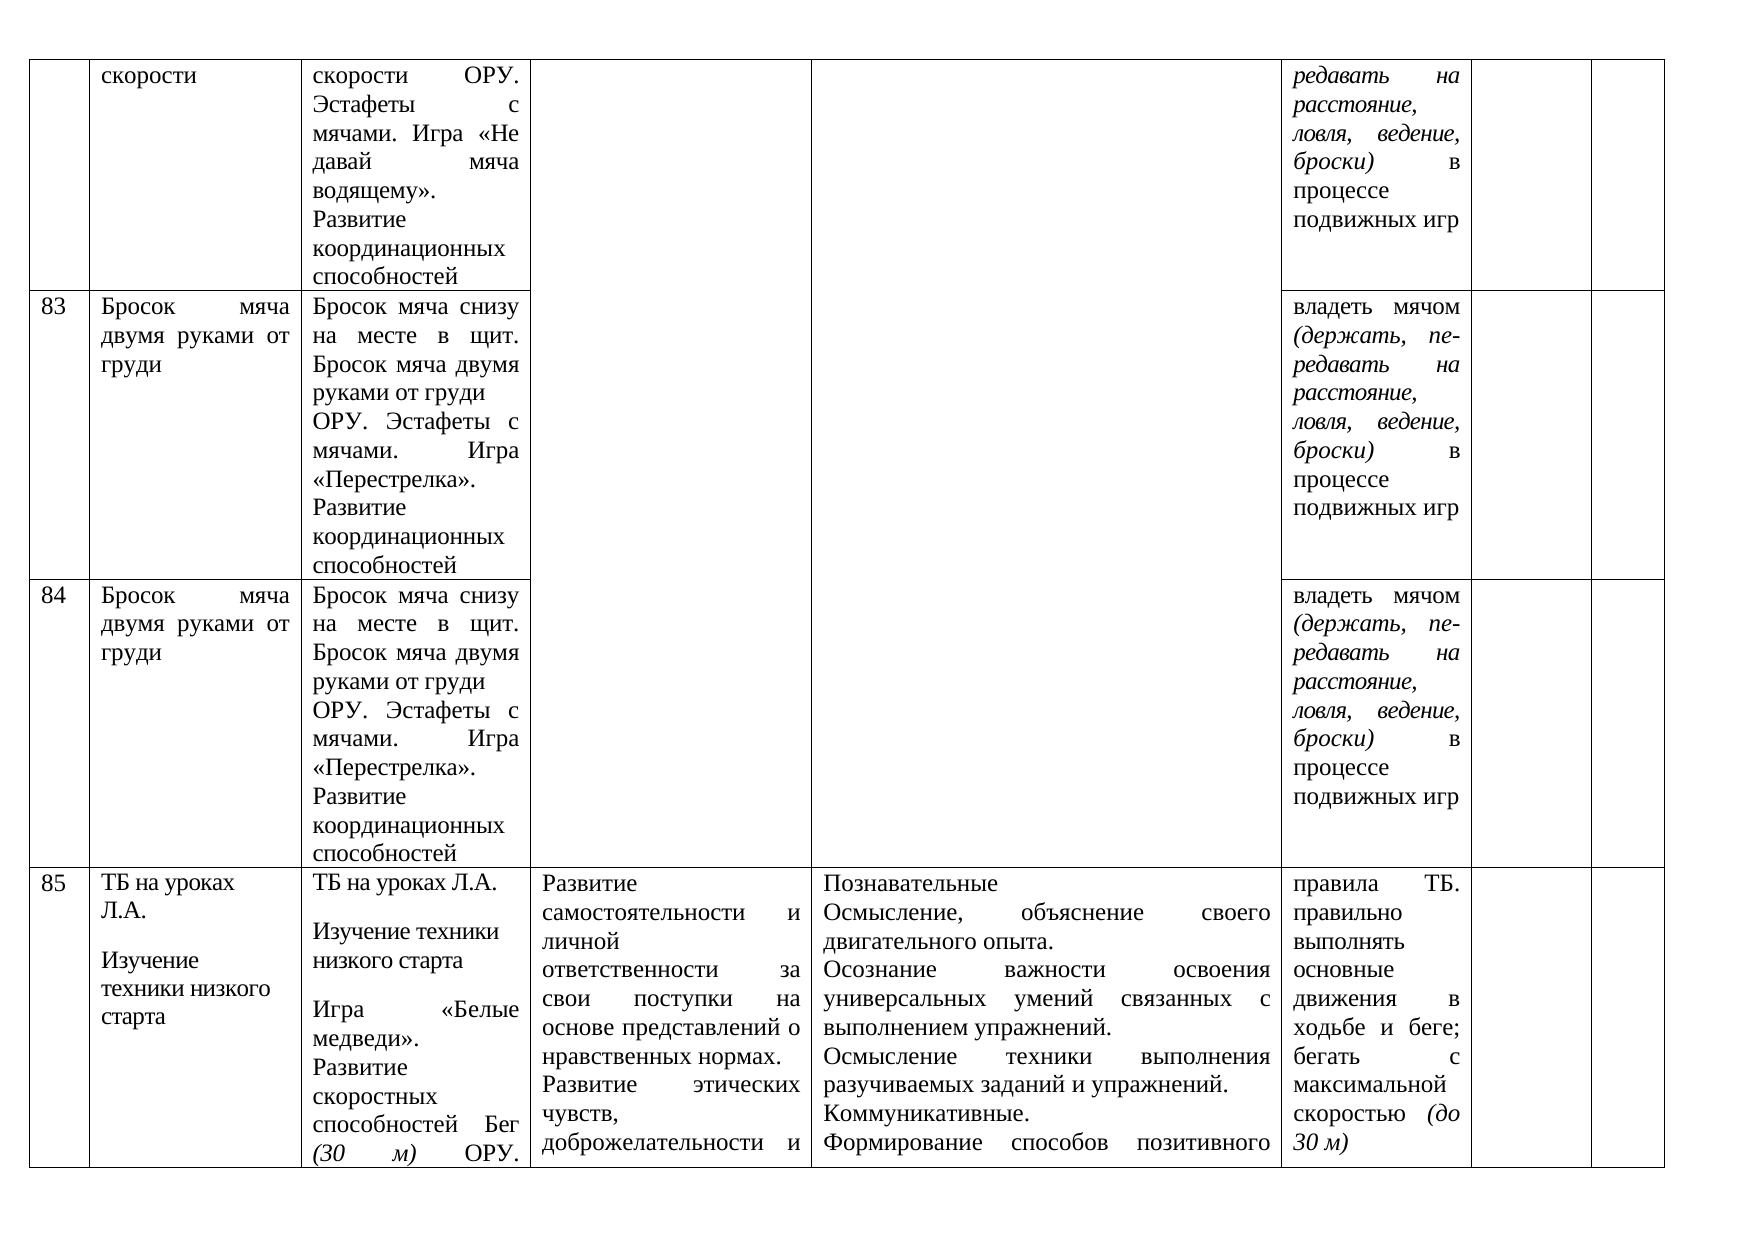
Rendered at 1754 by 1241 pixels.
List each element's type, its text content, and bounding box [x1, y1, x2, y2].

table_cell [1472, 291, 1591, 579]
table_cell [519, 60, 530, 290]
table_cell 85 [30, 868, 89, 1167]
table_cell [1592, 868, 1664, 1167]
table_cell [1282, 291, 1471, 579]
table_cell 83 [30, 291, 89, 579]
table_cell [1592, 580, 1664, 867]
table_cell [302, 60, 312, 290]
table_cell Бросок мяча двумя руками от груди [90, 580, 301, 867]
table_cell владеть мячом (держать, передавать на расстояние, ловля, ведение, броски) в процессе подвижных игр [1282, 580, 1471, 867]
table_cell [1472, 580, 1591, 867]
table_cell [812, 868, 1281, 1167]
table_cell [1282, 60, 1471, 290]
table_cell [1592, 60, 1664, 290]
table_cell 84 [30, 580, 89, 867]
table_cell [1592, 291, 1664, 579]
table_cell 82 [30, 60, 89, 290]
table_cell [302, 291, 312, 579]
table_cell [531, 868, 811, 1167]
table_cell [90, 60, 301, 290]
table_cell Бросок мяча двумя руками от груди [90, 291, 301, 579]
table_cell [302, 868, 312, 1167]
table_cell [1472, 868, 1591, 1167]
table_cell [1282, 868, 1471, 1167]
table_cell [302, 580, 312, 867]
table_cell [90, 868, 301, 1167]
table_cell [1472, 60, 1591, 290]
